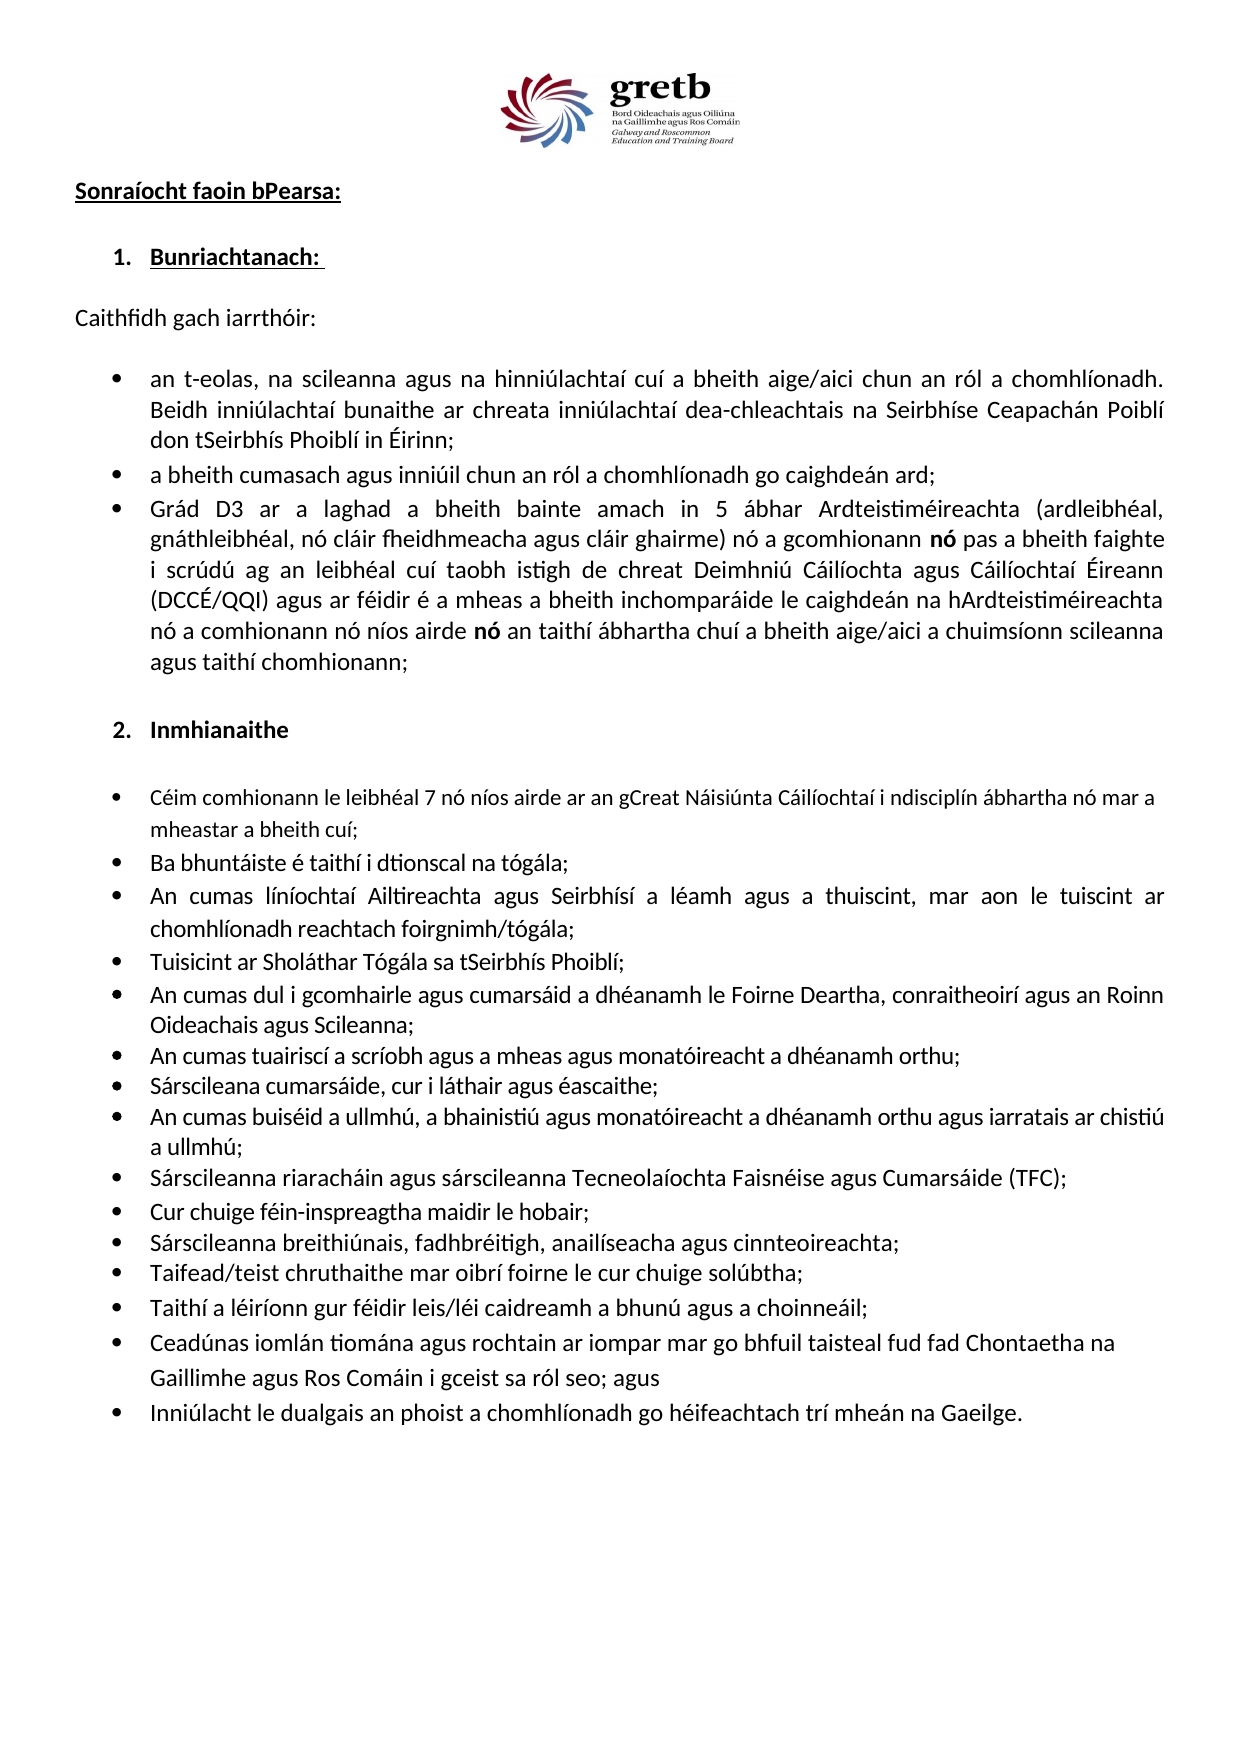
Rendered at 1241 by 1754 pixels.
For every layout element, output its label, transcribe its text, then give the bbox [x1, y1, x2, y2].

list Sárscileanna breithiúnais, fadhbréitigh, anailíseacha agus cinnteoireachta; [112, 1227, 1165, 1257]
list Grád D3 ar a laghad a bheith bainte amach in 5 ábhar Ardteistiméireachta (ardleibhéal, gnáthleibhéal, nó cláir fheidhmeacha agus cláir ghairme) nó a gcomhionann nó pas a bheith faighte i scrúdú ag an leibhéal cuí taobh istigh de chreat Deimhniú Cáilíochta agus Cáilíochtaí Éireann (DCCÉ/QQI) agus ar féidir é a mheas a bheith inchomparáide le caighdeán na hArdteistiméireachta nó a comhionann nó níos airde nó an taithí ábhartha chuí a bheith aige/aici a chuimsíonn scileanna agus taithí chomhionann; [112, 493, 1165, 676]
list Inmhianaithe [112, 714, 1165, 745]
list Ba bhuntáiste é taithí i dtionscal na tógála; [112, 847, 1165, 878]
picture [500, 73, 740, 148]
list Inniúlacht le dualgais an phoist a chomhlíonadh go héifeachtach trí mheán na Gaeilge. [112, 1397, 1165, 1428]
list An cumas dul i gcomhairle agus cumarsáid a dhéanamh le Foirne Deartha, conraitheoirí agus an Roinn Oideachais agus Scileanna; [112, 979, 1165, 1040]
list An cumas tuairiscí a scríobh agus a mheas agus monatóireacht a dhéanamh orthu; [112, 1040, 1165, 1070]
list An cumas buiséid a ullmhú, a bhainistiú agus monatóireacht a dhéanamh orthu agus iarratais ar chistiú a ullmhú; [112, 1101, 1165, 1162]
list Sárscileanna riaracháin agus sárscileanna Tecneolaíochta Faisnéise agus Cumarsáide (TFC); [112, 1162, 1165, 1192]
list Ceadúnas iomlán tiomána agus rochtain ar iompar mar go bhfuil taisteal fud fad Chontaetha na Gaillimhe agus Ros Comáin i gceist sa ról seo; agus [112, 1327, 1165, 1393]
list Céim comhionann le leibhéal 7 nó níos airde ar an gCreat Náisiúnta Cáilíochtaí i ndisciplín ábhartha nó mar a mheastar a bheith cuí; [112, 783, 1165, 843]
text Caithfidh gach iarrthóir: [75, 302, 1165, 333]
list Taithí a léiríonn gur féidir leis/léi caidreamh a bhunú agus a choinneáil; [112, 1292, 1165, 1323]
list an t-eolas, na scileanna agus na hinniúlachtaí cuí a bheith aige/aici chun an ról a chomhlíonadh. Beidh inniúlachtaí bunaithe ar chreata inniúlachtaí dea-chleachtais na Seirbhíse Ceapachán Poiblí don tSeirbhís Phoiblí in Éirinn; [112, 363, 1165, 455]
list a bheith cumasach agus inniúil chun an ról a chomhlíonadh go caighdeán ard; [112, 459, 1165, 489]
list Sárscileana cumarsáide, cur i láthair agus éascaithe; [112, 1070, 1165, 1101]
text Sonraíocht faoin bPearsa: [75, 175, 1165, 206]
list Cur chuige féin-inspreagtha maidir le hobair; [112, 1196, 1165, 1227]
list An cumas líníochtaí Ailtireachta agus Seirbhísí a léamh agus a thuiscint, mar aon le tuiscint ar chomhlíonadh reachtach foirgnimh/tógála; [112, 880, 1165, 943]
list Bunriachtanach: [112, 241, 1165, 272]
list Tuisicint ar Sholáthar Tógála sa tSeirbhís Phoiblí; [112, 946, 1165, 976]
list Taifead/teist chruthaithe mar oibrí foirne le cur chuige solúbtha; [112, 1257, 1165, 1288]
